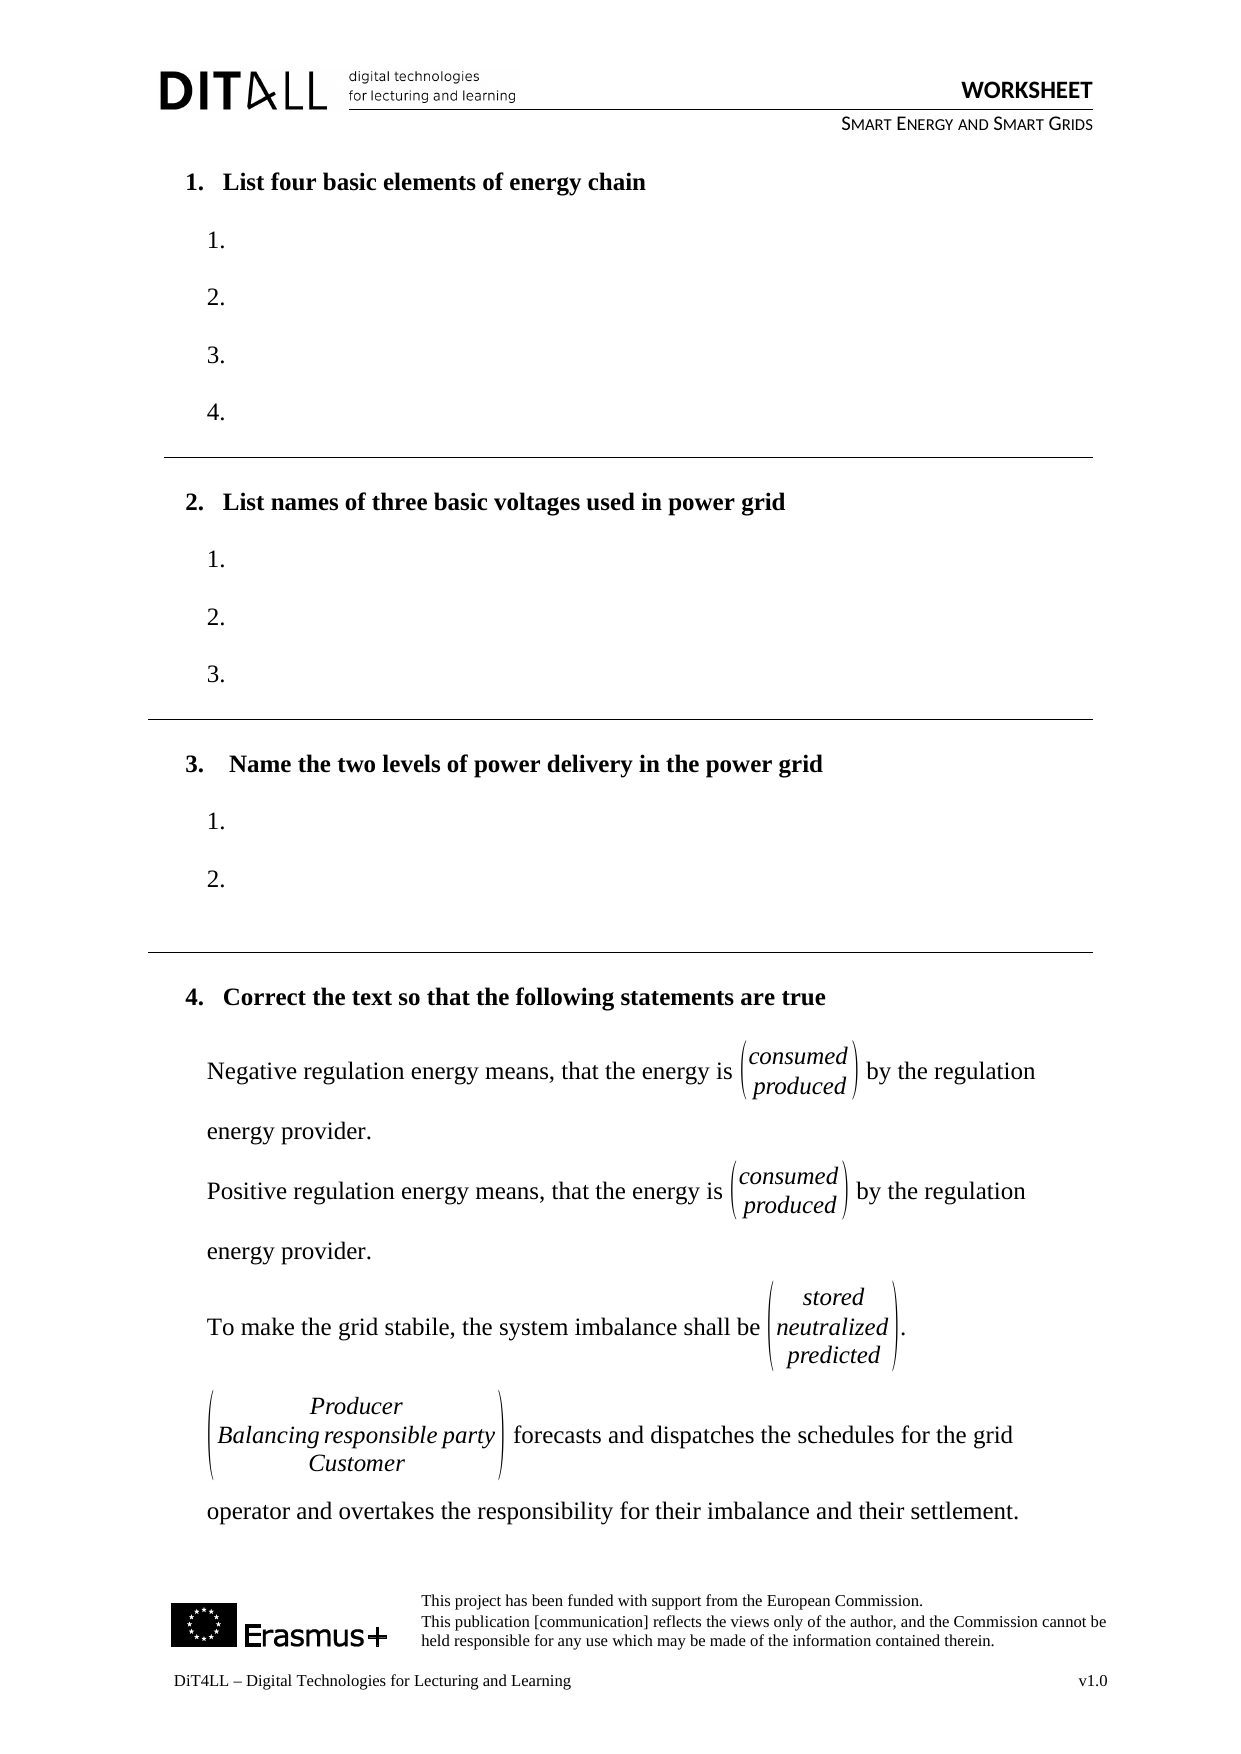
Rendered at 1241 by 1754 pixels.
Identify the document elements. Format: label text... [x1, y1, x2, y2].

text 2. [207, 864, 1093, 892]
text Name the two levels of power delivery in the power grid [185, 749, 1093, 777]
text 1. [207, 806, 1093, 835]
text 2. [207, 602, 1093, 631]
text To make the grid stabile, the system imbalance shall be . [207, 1279, 1093, 1373]
picture [157, 67, 519, 112]
text forecasts and dispatches the schedules for the grid operator and overtakes the responsibility for their imbalance and their settlement. [207, 1388, 1093, 1525]
text List names of three basic voltages used in power grid [185, 487, 1093, 516]
text 1. [207, 544, 1093, 573]
text List four basic elements of energy chain [185, 167, 1093, 196]
text Negative regulation energy means, that the energy is by the regulation energy provider. [207, 1039, 1093, 1145]
text Correct the text so that the following statements are true [185, 982, 1093, 1011]
text 1. [207, 225, 1093, 254]
text 4. [207, 397, 1093, 426]
text 3. [207, 659, 1093, 688]
text Positive regulation energy means, that the energy is by the regulation energy provider. [207, 1159, 1093, 1265]
text 3. [207, 340, 1093, 369]
text 2. [207, 282, 1093, 311]
